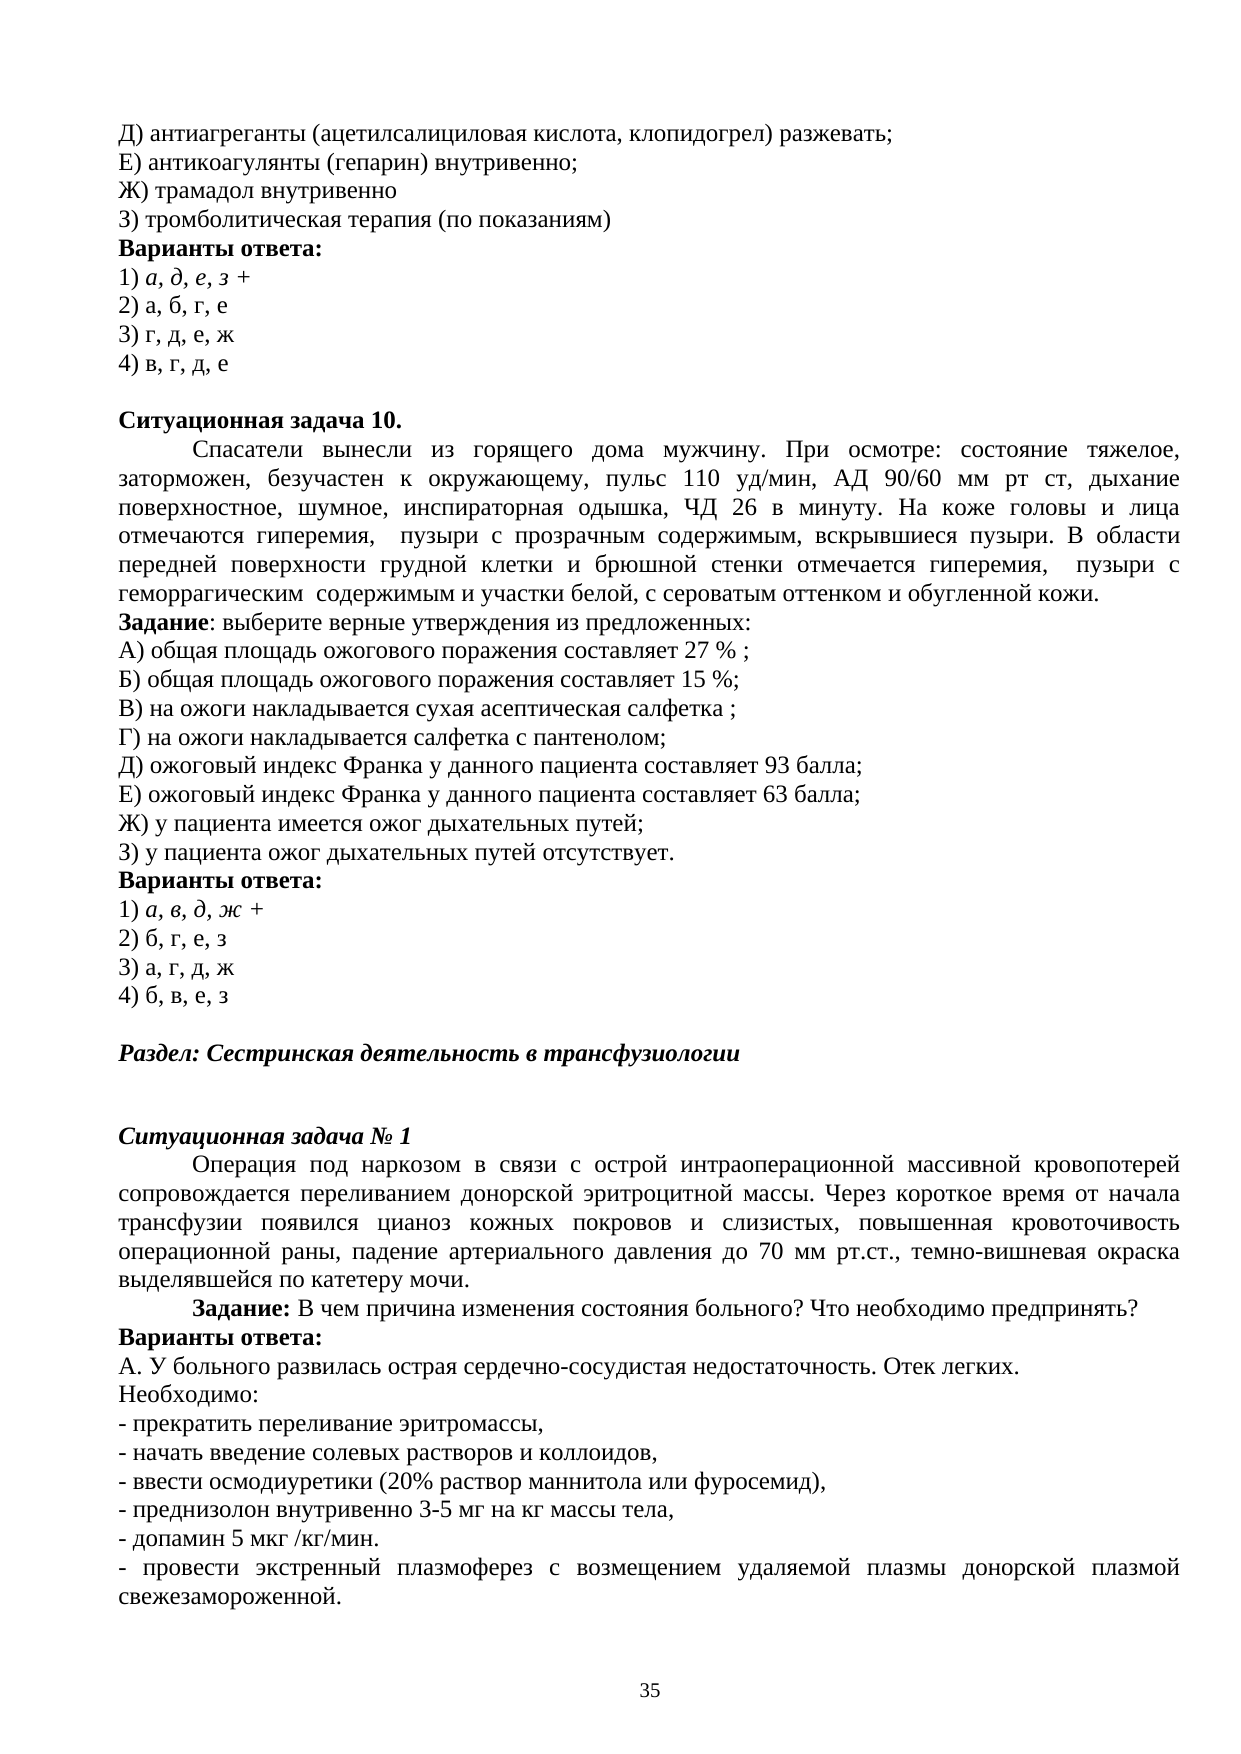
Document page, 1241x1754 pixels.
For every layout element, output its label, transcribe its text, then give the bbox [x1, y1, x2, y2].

text - преднизолон внутривенно 3-5 мг на кг массы тела, [118, 1494, 1181, 1523]
text Ситуационная задача 10. [118, 406, 1181, 434]
text Раздел: Сестринская деятельность в трансфузиологии [118, 1038, 1181, 1067]
text 2) б, г, е, з [118, 923, 1181, 952]
text - провести экстренный плазмоферез с возмещением удаляемой плазмы донорской плазмой свежезамороженной. [118, 1552, 1181, 1609]
text 3) а, г, д, ж [118, 952, 1181, 981]
text 4) в, г, д, е [118, 348, 1181, 377]
text 3) г, д, е, ж [118, 319, 1181, 348]
text Е) антикоагулянты (гепарин) внутривенно; [118, 147, 1181, 176]
text В) на ожоги накладывается сухая асептическая салфетка ; [118, 693, 1181, 722]
text А. У больного развилась острая сердечно-сосудистая недостаточность. Отек легких. [118, 1351, 1181, 1379]
text З) у пациента ожог дыхательных путей отсутствует. [118, 837, 1181, 866]
text Задание: В чем причина изменения состояния больного? Что необходимо предпринять? [118, 1293, 1181, 1322]
text - допамин 5 мкг /кг/мин. [118, 1523, 1181, 1552]
text Д) антиагреганты (ацетилсалициловая кислота, клопидогрел) разжевать; [118, 118, 1181, 147]
text Е) ожоговый индекс Франка у данного пациента составляет 63 балла; [118, 779, 1181, 808]
text Варианты ответа: [118, 233, 1181, 262]
text Ситуационная задача № 1 [118, 1121, 1181, 1149]
text - ввести осмодиуретики (20% раствор маннитола или фуросемид), [118, 1466, 1181, 1494]
text - прекратить переливание эритромассы, [118, 1408, 1181, 1437]
text Д) ожоговый индекс Франка у данного пациента составляет 93 балла; [118, 751, 1181, 779]
text А) общая площадь ожогового поражения составляет 27 % ; [118, 636, 1181, 664]
text З) тромболитическая терапия (по показаниям) [118, 204, 1181, 233]
text Варианты ответа: [118, 1322, 1181, 1351]
text Задание: выберите верные утверждения из предложенных: [118, 607, 1181, 636]
text 1) а, д, е, з + [118, 262, 1181, 291]
text Б) общая площадь ожогового поражения составляет 15 %; [118, 664, 1181, 693]
text 4) б, в, е, з [118, 981, 1181, 1009]
text Г) на ожоги накладывается салфетка с пантенолом; [118, 722, 1181, 751]
text 1) а, в, д, ж + [118, 894, 1181, 923]
text Ж) у пациента имеется ожог дыхательных путей; [118, 808, 1181, 837]
text Необходимо: [118, 1379, 1181, 1408]
text - начать введение солевых растворов и коллоидов, [118, 1437, 1181, 1466]
text Ж) трамадол внутривенно [118, 176, 1181, 204]
text Варианты ответа: [118, 866, 1181, 894]
text 2) а, б, г, е [118, 291, 1181, 319]
text Операция под наркозом в связи с острой интраоперационной массивной кровопотерей сопровождается переливанием донорской эритроцитной массы. Через короткое время от начала трансфузии появился цианоз кожных покровов и слизистых, повышенная кровоточивость операционной раны, падение артериального давления до 70 мм рт.ст., темно-вишневая окраска выделявшейся по катетеру мочи. [118, 1149, 1181, 1293]
text Спасатели вынесли из горящего дома мужчину. При осмотре: состояние тяжелое, заторможен, безучастен к окружающему, пульс 110 уд/мин, АД 90/60 мм рт ст, дыхание поверхностное, шумное, инспираторная одышка, ЧД 26 в минуту. На коже головы и лица отмечаются гиперемия, пузыри с прозрачным содержимым, вскрывшиеся пузыри. В области передней поверхности грудной клетки и брюшной стенки отмечается гиперемия, пузыри с геморрагическим содержимым и участки белой, с сероватым оттенком и обугленной кожи. [118, 434, 1181, 607]
